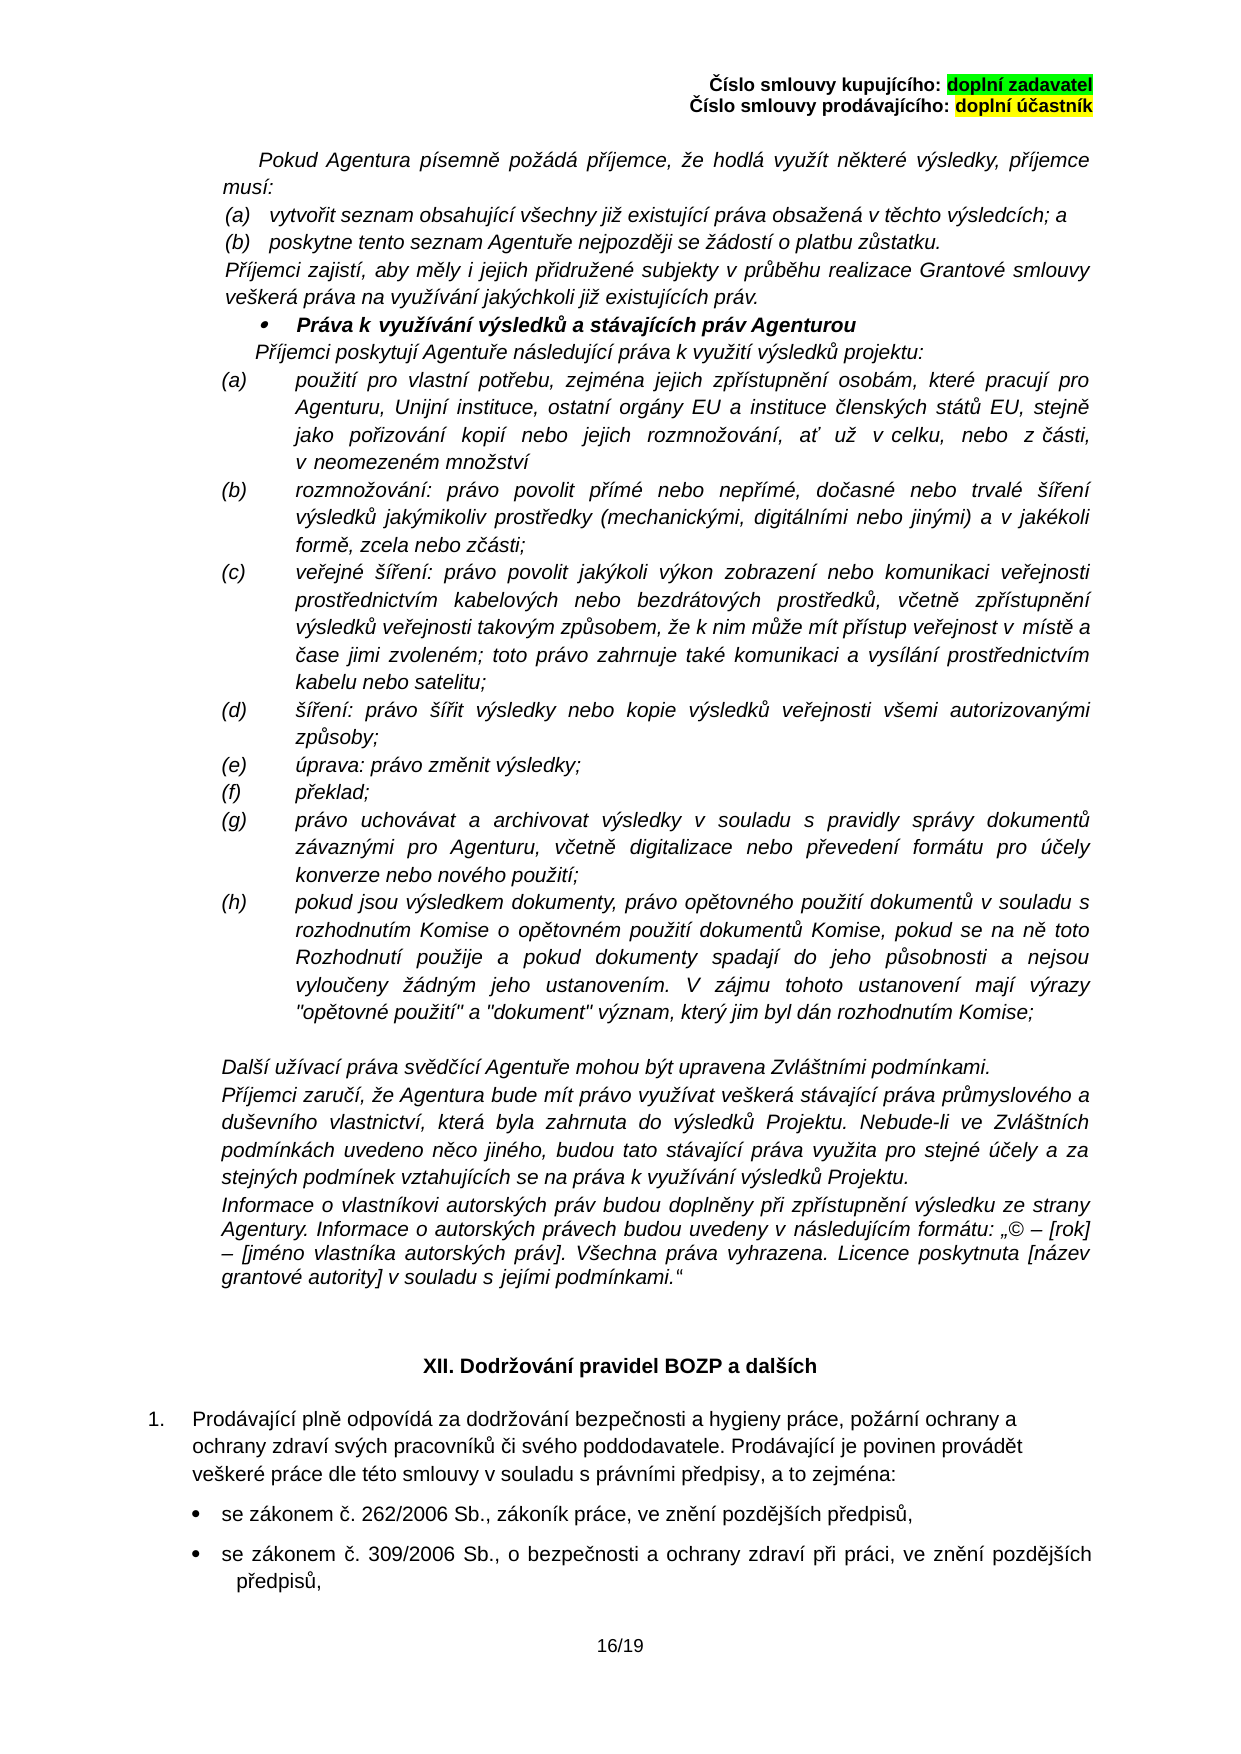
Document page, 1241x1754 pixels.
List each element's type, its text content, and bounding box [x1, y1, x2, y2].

text Další užívací práva svědčící Agentuře mohou být upravena Zvláštními podmínkami. [148, 1055, 1093, 1079]
list se zákonem č. 309/2006 Sb., o bezpečnosti a ochrany zdraví při práci, ve znění pozdějších předpisů, [192, 1542, 1093, 1593]
text Informace o vlastníkovi autorských práv budou doplněny při zpřístupnění výsledku ze strany Agentury. Informace o autorských právech budou uvedeny v následujícím formátu: „© – [rok] – [jméno vlastníka autorských práv]. Všechna práva vyhrazena. Licence poskytnuta [název grantové autority] v souladu s jejími podmínkami.“ [221, 1193, 1093, 1290]
text Příjemci zajistí, aby měly i jejich přidružené subjekty v průběhu realizace Grantové smlouvy veškerá práva na využívání jakýchkoli již existujících práv. [225, 258, 1093, 309]
list překlad; [221, 780, 1093, 804]
text XII. Dodržování pravidel BOZP a dalších [148, 1348, 1093, 1377]
list poskytne tento seznam Agentuře nejpozději se žádostí o platbu zůstatku. [225, 230, 1093, 254]
list úprava: právo změnit výsledky; [221, 753, 1093, 777]
list právo uchovávat a archivovat výsledky v souladu s pravidly správy dokumentů závaznými pro Agenturu, včetně digitalizace nebo převedení formátu pro účely konverze nebo nového použití; [221, 808, 1093, 887]
text Pokud Agentura písemně požádá příjemce, že hodlá využít některé výsledky, příjemce musí: [148, 148, 1093, 199]
text Příjemci zaručí, že Agentura bude mít právo využívat veškerá stávající práva průmyslového a duševního vlastnictví, která byla zahrnuta do výsledků Projektu. Nebude-li ve Zvláštních podmínkách uvedeno něco jiného, budou tato stávající práva využita pro stejné účely a za stejných podmínek vztahujících se na práva k využívání výsledků Projektu. [221, 1083, 1093, 1189]
list použití pro vlastní potřebu, zejména jejich zpřístupnění osobám, které pracují pro Agenturu, Unijní instituce, ostatní orgány EU a instituce členských států EU, stejně jako pořizování kopií nebo jejich rozmnožování, ať už v celku, nebo z části, v neomezeném množství [221, 368, 1093, 474]
list rozmnožování: právo povolit přímé nebo nepřímé, dočasné nebo trvalé šíření výsledků jakýmikoliv prostředky (mechanickými, digitálními nebo jinými) a v jakékoli formě, zcela nebo zčásti; [221, 478, 1093, 557]
list šíření: právo šířit výsledky nebo kopie výsledků veřejnosti všemi autorizovanými způsoby; [221, 698, 1093, 749]
list Práva k využívání výsledků a stávajících práv Agenturou [259, 313, 1093, 337]
list vytvořit seznam obsahující všechny již existující práva obsažená v těchto výsledcích; a [225, 203, 1093, 227]
list pokud jsou výsledkem dokumenty, právo opětovného použití dokumentů v souladu s rozhodnutím Komise o opětovném použití dokumentů Komise, pokud se na ně toto Rozhodnutí použije a pokud dokumenty spadají do jeho působnosti a nejsou vyloučeny žádným jeho ustanovením. V zájmu tohoto ustanovení mají výrazy "opětovné použití" a "dokument" význam, který jim byl dán rozhodnutím Komise; [221, 890, 1093, 1024]
list Prodávající plně odpovídá za dodržování bezpečnosti a hygieny práce, požární ochrany a ochrany zdraví svých pracovníků či svého poddodavatele. Prodávající je povinen provádět veškeré práce dle této smlouvy v souladu s právními předpisy, a to zejména: [148, 1407, 1093, 1486]
list veřejné šíření: právo povolit jakýkoli výkon zobrazení nebo komunikaci veřejnosti prostřednictvím kabelových nebo bezdrátových prostředků, včetně zpřístupnění výsledků veřejnosti takovým způsobem, že k nim může mít přístup veřejnost v místě a čase jimi zvoleném; toto právo zahrnuje také komunikaci a vysílání prostřednictvím kabelu nebo satelitu; [221, 560, 1093, 694]
list se zákonem č. 262/2006 Sb., zákoník práce, ve znění pozdějších předpisů, [192, 1502, 1093, 1526]
text Příjemci poskytují Agentuře následující práva k využití výsledků projektu: [148, 340, 1093, 364]
